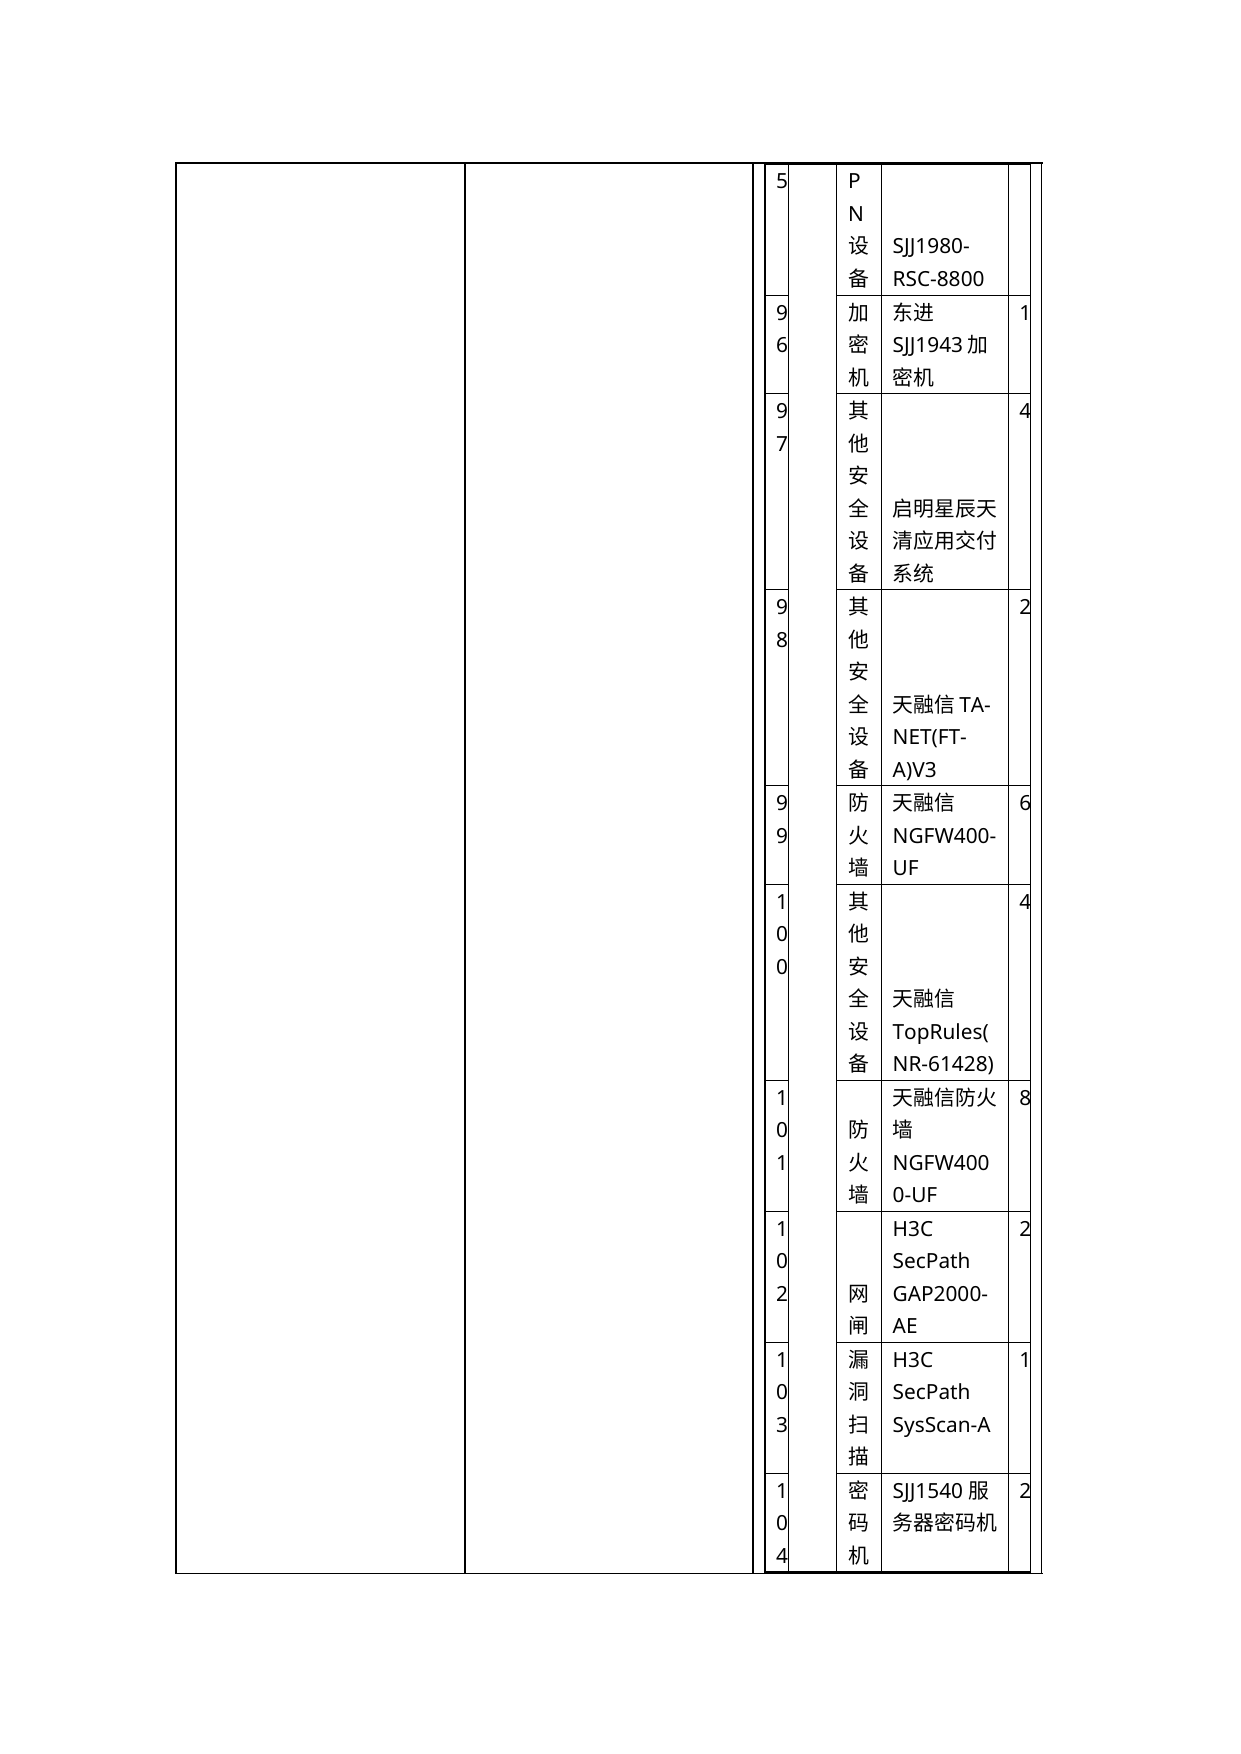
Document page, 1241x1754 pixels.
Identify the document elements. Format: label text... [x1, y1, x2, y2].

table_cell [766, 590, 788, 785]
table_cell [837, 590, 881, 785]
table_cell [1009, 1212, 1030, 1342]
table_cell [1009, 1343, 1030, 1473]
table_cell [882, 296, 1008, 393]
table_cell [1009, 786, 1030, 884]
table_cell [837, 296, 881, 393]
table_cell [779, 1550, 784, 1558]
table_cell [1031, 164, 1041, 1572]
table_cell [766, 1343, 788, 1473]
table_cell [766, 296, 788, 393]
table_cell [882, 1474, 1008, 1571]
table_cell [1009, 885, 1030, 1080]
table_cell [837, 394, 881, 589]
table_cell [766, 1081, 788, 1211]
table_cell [789, 165, 836, 1571]
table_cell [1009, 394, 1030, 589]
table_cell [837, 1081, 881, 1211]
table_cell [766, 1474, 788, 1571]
table_cell [177, 164, 464, 1572]
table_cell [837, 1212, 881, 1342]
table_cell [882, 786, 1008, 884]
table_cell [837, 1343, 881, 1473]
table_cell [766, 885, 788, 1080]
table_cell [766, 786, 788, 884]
table_cell 2 [466, 164, 752, 1572]
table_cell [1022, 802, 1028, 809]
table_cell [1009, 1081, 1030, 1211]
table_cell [882, 165, 1008, 295]
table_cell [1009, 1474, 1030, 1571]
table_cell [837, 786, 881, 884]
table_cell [882, 1343, 1008, 1473]
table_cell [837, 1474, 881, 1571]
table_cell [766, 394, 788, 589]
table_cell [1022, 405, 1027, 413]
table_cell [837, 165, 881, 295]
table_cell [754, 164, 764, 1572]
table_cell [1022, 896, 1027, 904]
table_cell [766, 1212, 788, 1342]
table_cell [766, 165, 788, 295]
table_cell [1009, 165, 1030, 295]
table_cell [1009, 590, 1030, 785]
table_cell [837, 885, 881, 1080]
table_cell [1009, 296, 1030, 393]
